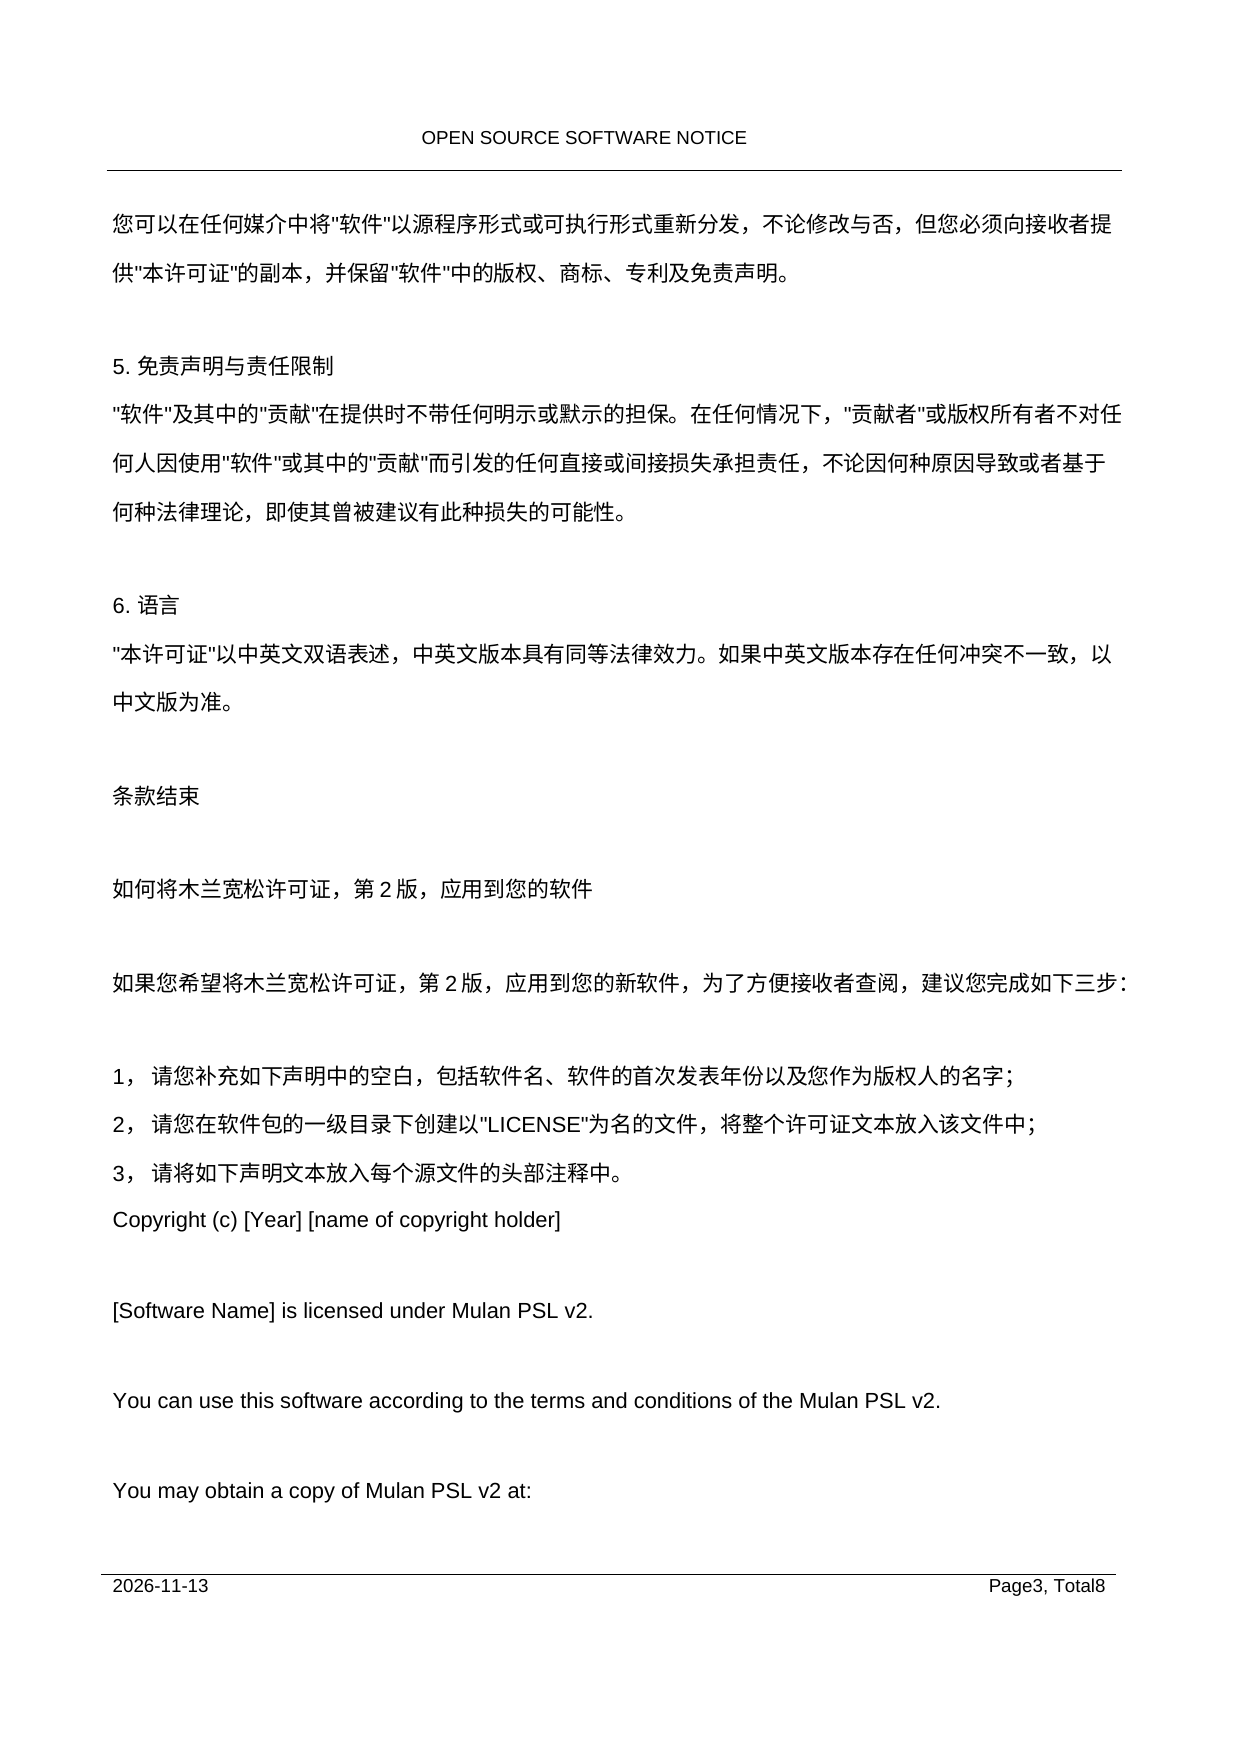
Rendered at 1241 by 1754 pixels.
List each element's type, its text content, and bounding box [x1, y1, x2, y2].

text 条款结束 [112, 778, 1128, 811]
text 6. 语言 [112, 588, 1128, 620]
text [Software Name] is licensed under Mulan PSL v2. [112, 1294, 1128, 1326]
text You may obtain a copy of Mulan PSL v2 at: [112, 1474, 1128, 1507]
text 2， 请您在软件包的一级目录下创建以"LICENSE"为名的文件，将整个许可证文本放入该文件中； [112, 1107, 1128, 1139]
text Copyright (c) [Year] [name of copyright holder] [112, 1204, 1128, 1236]
text 3， 请将如下声明文本放入每个源文件的头部注释中。 [112, 1155, 1128, 1188]
text You can use this software according to the terms and conditions of the Mulan PSL v2. [112, 1384, 1128, 1417]
text 如果您希望将木兰宽松许可证，第2版，应用到您的新软件，为了方便接收者查阅，建议您完成如下三步： [112, 965, 1128, 998]
text 1， 请您补充如下声明中的空白，包括软件名、软件的首次发表年份以及您作为版权人的名字； [112, 1059, 1128, 1091]
text "本许可证"以中英文双语表述，中英文版本具有同等法律效力。如果中英文版本存在任何冲突不一致，以中文版为准。 [112, 636, 1128, 717]
text "软件"及其中的"贡献"在提供时不带任何明示或默示的担保。在任何情况下，"贡献者"或版权所有者不对任何人因使用"软件"或其中的"贡献"而引发的任何直接或间接损失承担责任，不论因何种原因导致或者基于何种法律理论，即使其曾被建议有此种损失的可能性。 [112, 397, 1128, 527]
text 5. 免责声明与责任限制 [112, 348, 1128, 381]
text 如何将木兰宽松许可证，第2版，应用到您的软件 [112, 872, 1128, 904]
text 您可以在任何媒介中将"软件"以源程序形式或可执行形式重新分发，不论修改与否，但您必须向接收者提供"本许可证"的副本，并保留"软件"中的版权、商标、专利及免责声明。 [112, 206, 1128, 288]
